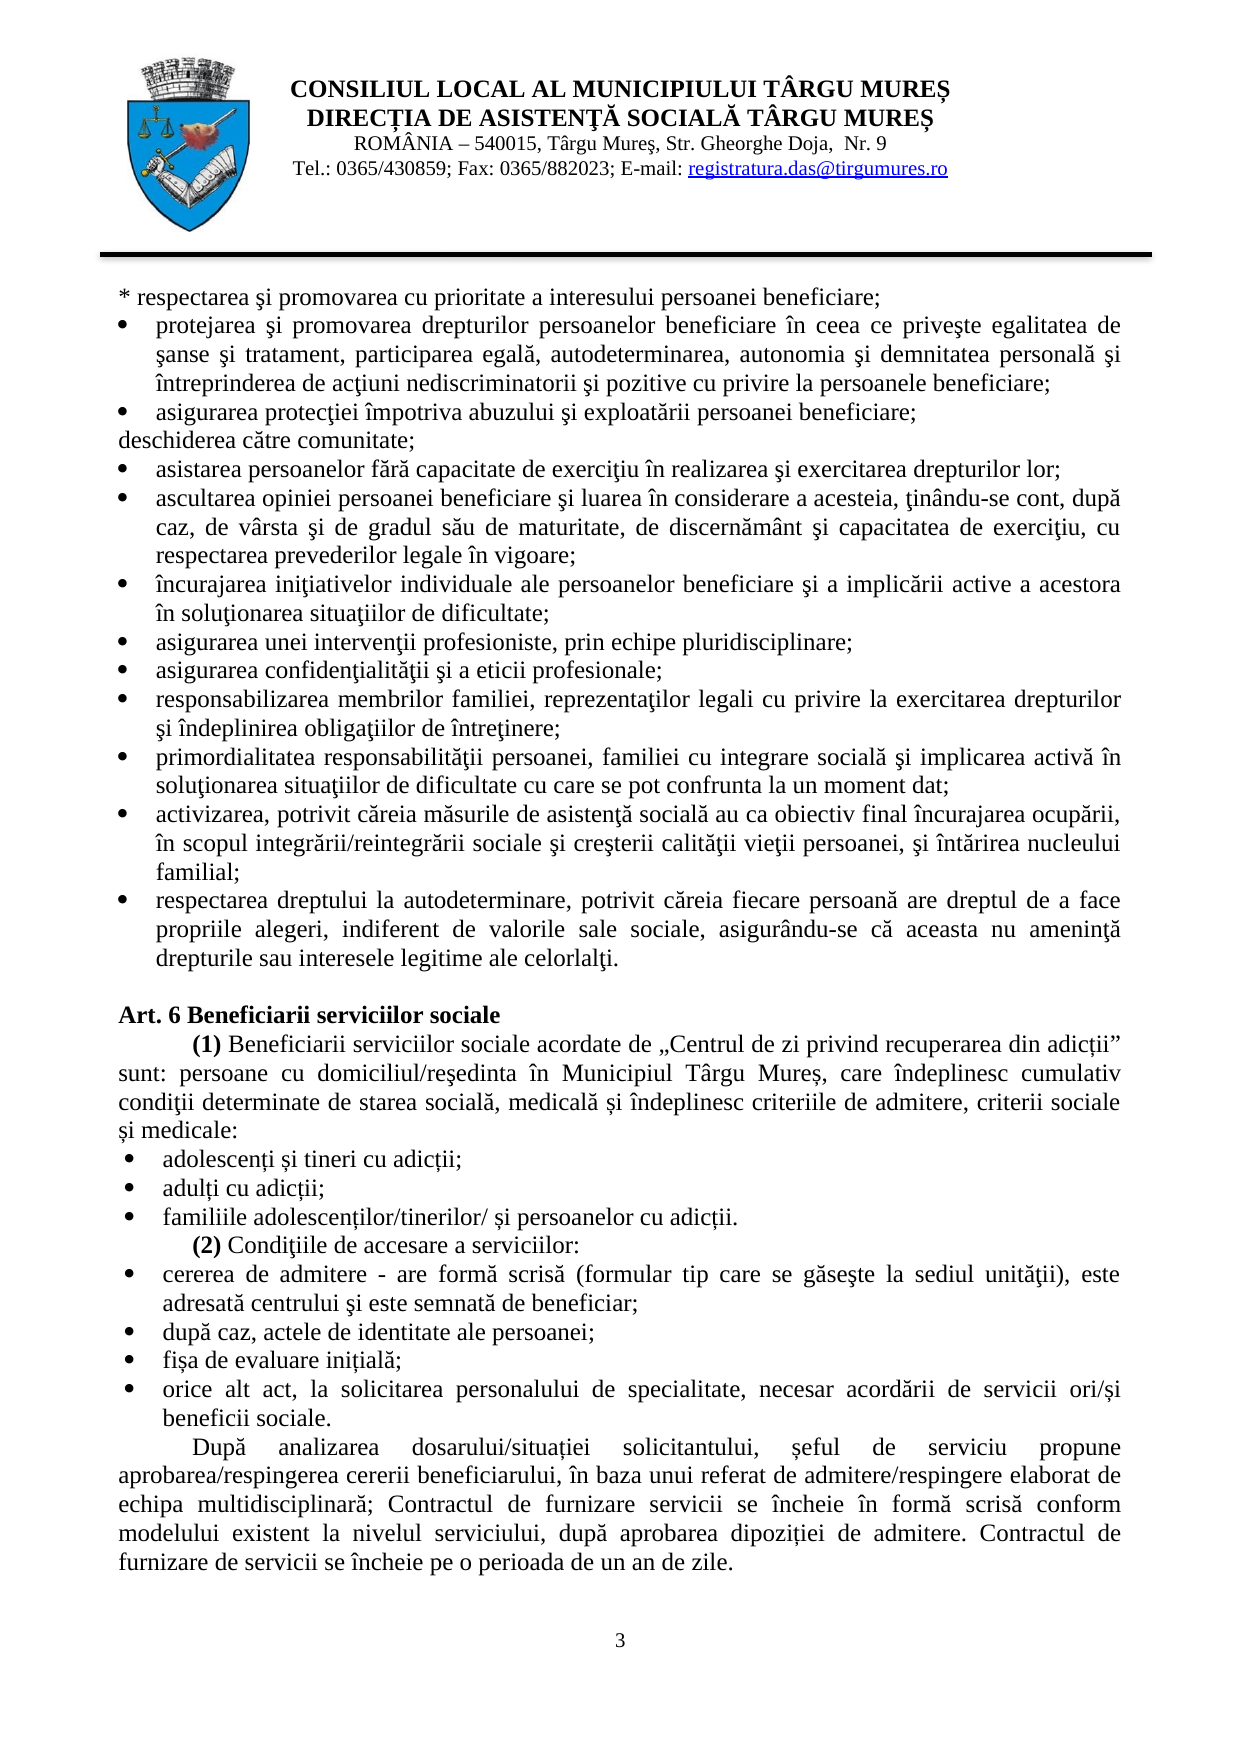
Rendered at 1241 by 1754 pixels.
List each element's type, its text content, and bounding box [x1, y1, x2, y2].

text (1) Beneficiarii serviciilor sociale acordate de „Centrul de zi privind recuperarea din adicții” sunt: persoane cu domiciliul/reşedinta în Municipiul Târgu Mureș, care îndeplinesc cumulativ condiţii determinate de starea socială, medicală și îndeplinesc criteriile de admitere, criterii sociale și medicale: [118, 1029, 1122, 1144]
list fișa de evaluare inițială; [125, 1346, 1122, 1374]
list asigurarea unei intervenţii profesioniste, prin echipe pluridisciplinare; [118, 627, 1122, 656]
text Art. 6 Beneficiarii serviciilor sociale [118, 1001, 1122, 1029]
list responsabilizarea membrilor familiei, reprezentaţilor legali cu privire la exercitarea drepturilor şi îndeplinirea obligaţiilor de întreţinere; [118, 684, 1122, 742]
list familiile adolescenților/tinerilor/ și persoanelor cu adicții. [125, 1202, 1122, 1231]
list după caz, actele de identitate ale persoanei; [125, 1317, 1122, 1346]
picture [127, 42, 251, 232]
list orice alt act, la solicitarea personalului de specialitate, necesar acordării de servicii ori/și beneficii sociale. [125, 1374, 1122, 1432]
list asistarea persoanelor fără capacitate de exerciţiu în realizarea şi exercitarea drepturilor lor; [118, 454, 1122, 483]
list adolescenți și tineri cu adicții; [125, 1144, 1122, 1173]
list adulți cu adicții; [125, 1173, 1122, 1202]
text (2) Condiţiile de accesare a serviciilor: [118, 1231, 1122, 1259]
list asigurarea confidenţialităţii şi a eticii profesionale; [118, 656, 1122, 684]
list protejarea şi promovarea drepturilor persoanelor beneficiare în ceea ce priveşte egalitatea de şanse şi tratament, participarea egală, autodeterminarea, autonomia şi demnitatea personală şi întreprinderea de acţiuni nediscriminatorii şi pozitive cu privire la persoanele beneficiare; [118, 311, 1122, 397]
list respectarea dreptului la autodeterminare, potrivit căreia fiecare persoană are dreptul de a face propriile alegeri, indiferent de valorile sale sociale, asigurându-se că aceasta nu ameninţă drepturile sau interesele legitime ale celorlalţi. [118, 886, 1122, 972]
list ascultarea opiniei persoanei beneficiare şi luarea în considerare a acesteia, ţinându-se cont, după caz, de vârsta şi de gradul său de maturitate, de discernământ şi capacitatea de exerciţiu, cu respectarea prevederilor legale în vigoare; [118, 483, 1122, 569]
list asigurarea protecţiei împotriva abuzului şi exploatării persoanei beneficiare; [118, 397, 1122, 426]
list încurajarea iniţiativelor individuale ale persoanelor beneficiare şi a implicării active a acestora în soluţionarea situaţiilor de dificultate; [118, 569, 1122, 627]
text * respectarea şi promovarea cu prioritate a interesului persoanei beneficiare; [118, 282, 1122, 311]
list activizarea, potrivit căreia măsurile de asistenţă socială au ca obiectiv final încurajarea ocupării, în scopul integrării/reintegrării sociale şi creşterii calităţii vieţii persoanei, şi întărirea nucleului familial; [118, 799, 1122, 886]
list cererea de admitere - are formă scrisă (formular tip care se găseşte la sediul unităţii), este adresată centrului şi este semnată de beneficiar; [125, 1259, 1122, 1317]
list primordialitatea responsabilităţii persoanei, familiei cu integrare socială şi implicarea activă în soluţionarea situaţiilor de dificultate cu care se pot confrunta la un moment dat; [118, 742, 1122, 799]
text deschiderea către comunitate; [118, 426, 1122, 454]
text După analizarea dosarului/situației solicitantului, șeful de serviciu propune aprobarea/respingerea cererii beneficiarului, în baza unui referat de admitere/respingere elaborat de echipa multidisciplinară; Contractul de furnizare servicii se încheie în formă scrisă conform modelului existent la nivelul serviciului, după aprobarea dipoziției de admitere. Contractul de furnizare de servicii se încheie pe o perioada de un an de zile. [118, 1432, 1122, 1576]
